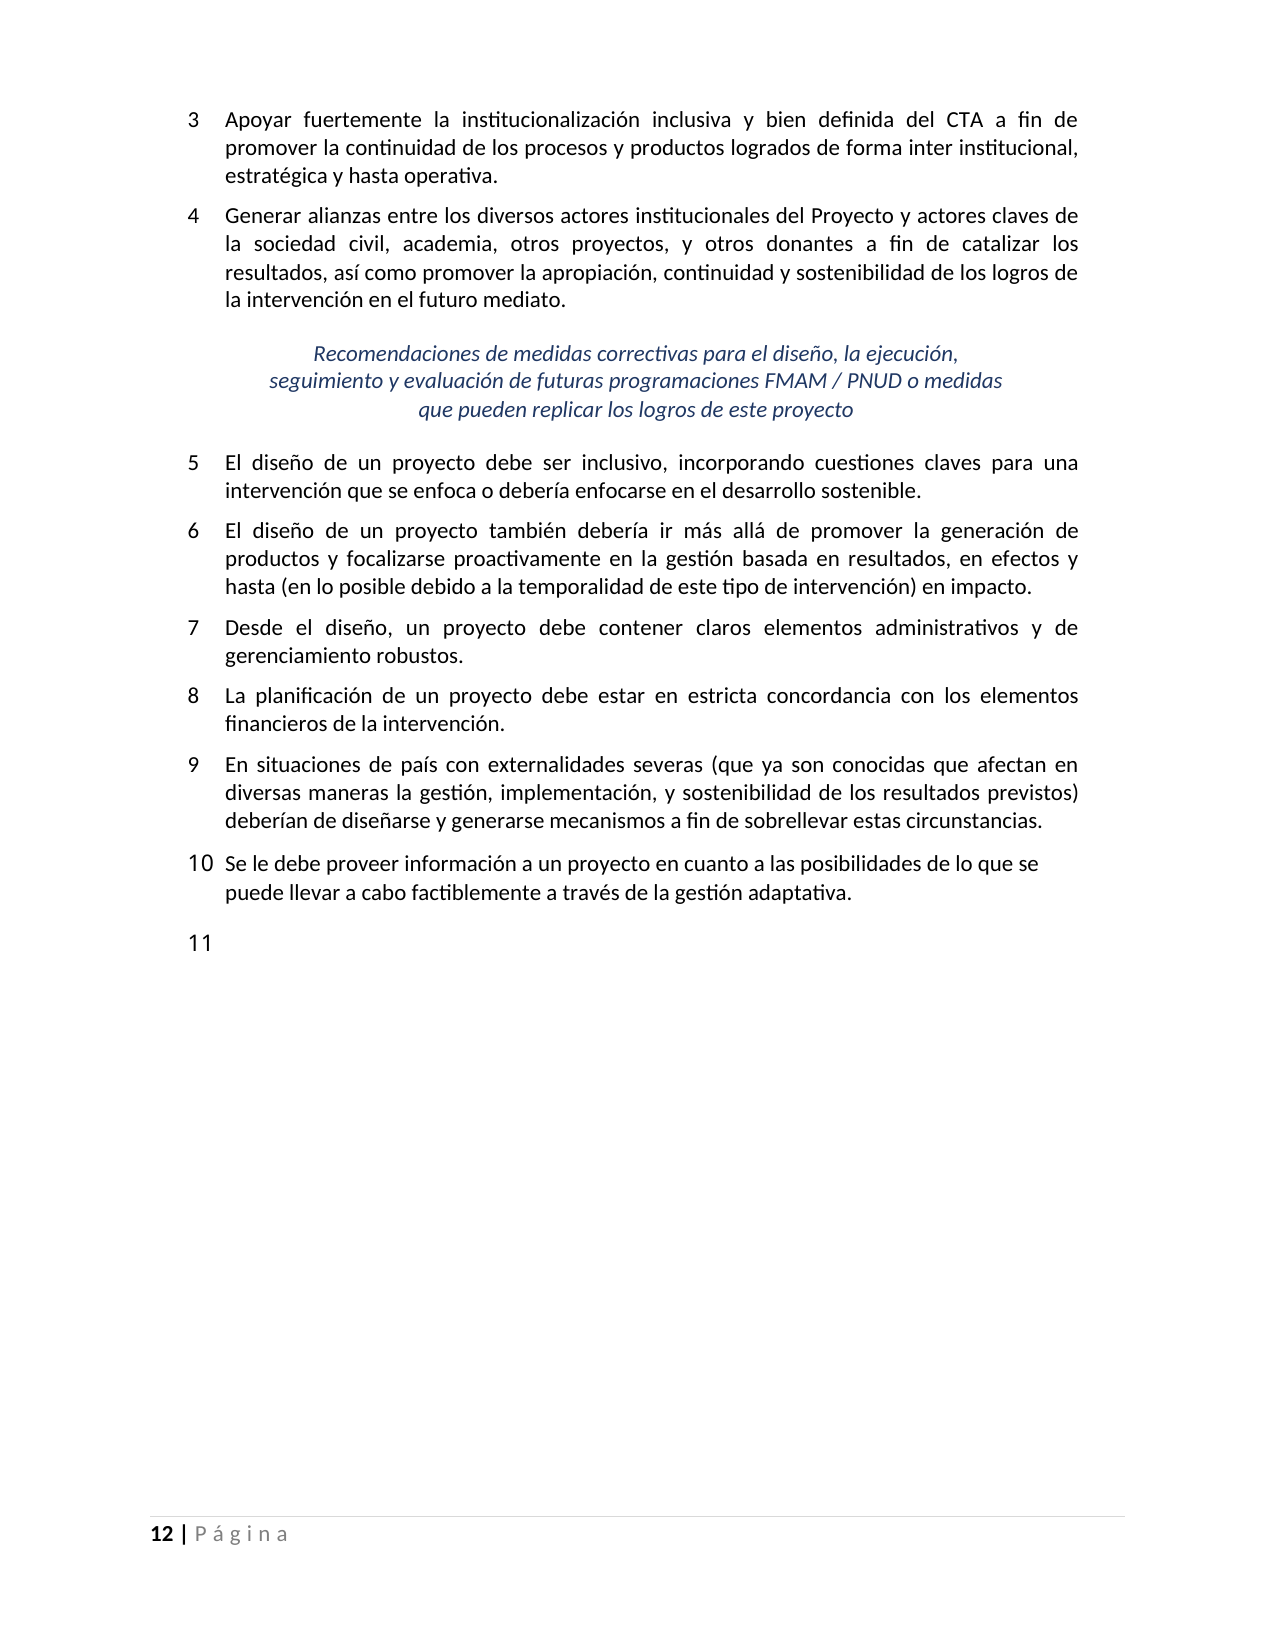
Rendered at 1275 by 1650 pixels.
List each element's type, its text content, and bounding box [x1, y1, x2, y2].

text Recomendaciones de medidas correctivas para el diseño, la ejecución, seguimiento y evaluación de futuras programaciones FMAM / PNUD o medidas que pueden replicar los logros de este proyecto [262, 339, 1012, 423]
list El diseño de un proyecto debe ser inclusivo, incorporando cuestiones claves para una intervención que se enfoca o debería enfocarse en el desarrollo sostenible. [187, 448, 1080, 504]
list Desde el diseño, un proyecto debe contener claros elementos administrativos y de gerenciamiento robustos. [187, 613, 1080, 669]
list En situaciones de país con externalidades severas (que ya son conocidas que afectan en diversas maneras la gestión, implementación, y sostenibilidad de los resultados previstos) deberían de diseñarse y generarse mecanismos a fin de sobrellevar estas circunstancias. [187, 750, 1080, 834]
list El diseño de un proyecto también debería ir más allá de promover la generación de productos y focalizarse proactivamente en la gestión basada en resultados, en efectos y hasta (en lo posible debido a la temporalidad de este tipo de intervención) en impacto. [187, 516, 1080, 600]
list Generar alianzas entre los diversos actores institucionales del Proyecto y actores claves de la sociedad civil, academia, otros proyectos, y otros donantes a fin de catalizar los resultados, así como promover la apropiación, continuidad y sostenibilidad de los logros de la intervención en el futuro mediato. [187, 202, 1080, 314]
list Se le debe proveer información a un proyecto en cuanto a las posibilidades de lo que se puede llevar a cabo factiblemente a través de la gestión adaptativa. [187, 846, 1080, 906]
list La planificación de un proyecto debe estar en estricta concordancia con los elementos financieros de la intervención. [187, 681, 1080, 737]
list Apoyar fuertemente la institucionalización inclusiva y bien definida del CTA a fin de promover la continuidad de los procesos y productos logrados de forma inter institucional, estratégica y hasta operativa. [187, 105, 1080, 189]
